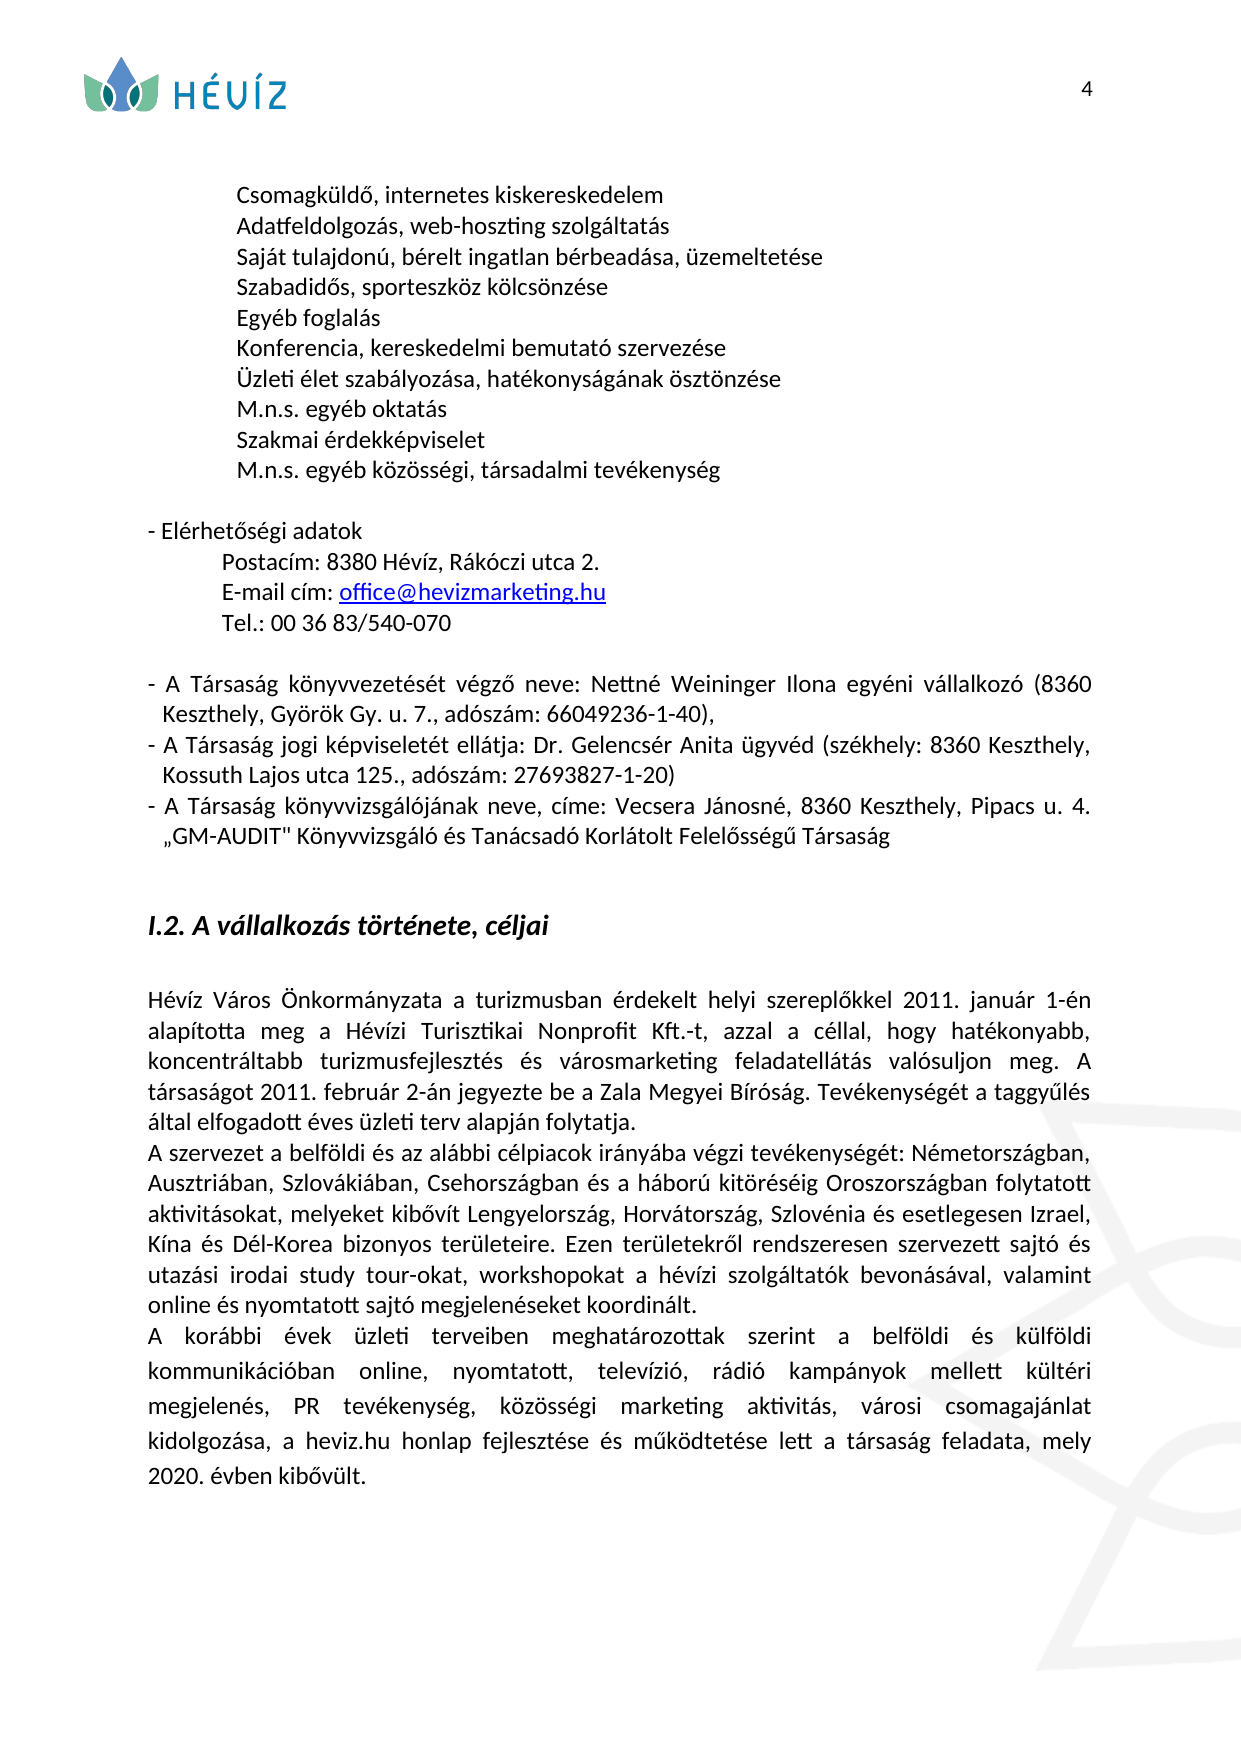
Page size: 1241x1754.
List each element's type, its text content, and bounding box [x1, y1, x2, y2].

text Konferencia, kereskedelmi bemutató szervezése [148, 332, 1092, 363]
subtitle I.2. A vállalkozás története, céljai [148, 907, 1092, 942]
text - Elérhetőségi adatok [148, 515, 1092, 546]
text Tel.: 00 36 83/540-070 [148, 607, 1092, 637]
text Egyéb foglalás [148, 302, 1092, 332]
text Üzleti élet szabályozása, hatékonyságának ösztönzése [148, 363, 1092, 393]
text - A Társaság jogi képviseletét ellátja: Dr. Gelencsér Anita ügyvéd (székhely: 8360 Keszthely, Kossuth Lajos utca 125., adószám: 27693827-1-20) [148, 729, 1092, 790]
text Adatfeldolgozás, web-hoszting szolgáltatás [148, 210, 1092, 241]
text Szabadidős, sporteszköz kölcsönzése [148, 271, 1092, 302]
text A korábbi évek üzleti terveiben meghatározottak szerint a belföldi és külföldi kommunikációban online, nyomtatott, televízió, rádió kampányok mellett kültéri megjelenés, PR tevékenység, közösségi marketing aktivitás, városi csomagajánlat kidolgozása, a heviz.hu honlap fejlesztése és működtetése lett a társaság feladata, mely 2020. évben kibővült. [148, 1320, 1092, 1491]
picture [274, 90, 286, 105]
text Szakmai érdekképviselet [148, 424, 1092, 454]
text - A Társaság könyvvezetését végző neve: Nettné Weininger Ilona egyéni vállalkozó (8360 Keszthely, Györök Gy. u. 7., adószám: 66049236-1-40), [148, 668, 1092, 729]
text Postacím: 8380 Hévíz, Rákóczi utca 2. [148, 546, 1092, 576]
text Hévíz Város Önkormányzata a turizmusban érdekelt helyi szereplőkkel 2011. január 1-én alapította meg a Hévízi Turisztikai Nonprofit Kft.-t, azzal a céllal, hogy hatékonyabb, koncentráltabb turizmusfejlesztés és városmarketing feladatellátás valósuljon meg. A társaságot 2011. február 2-án jegyezte be a Zala Megyei Bíróság. Tevékenységét a taggyűlés által elfogadott éves üzleti terv alapján folytatja. [148, 984, 1092, 1137]
text E-mail cím: office@hevizmarketing.hu [148, 576, 1092, 607]
text - A Társaság könyvvizsgálójának neve, címe: Vecsera Jánosné, 8360 Keszthely, Pipacs u. 4. „GM-AUDIT" Könyvvizsgáló és Tanácsadó Korlátolt Felelősségű Társaság [148, 790, 1092, 851]
picture [84, 57, 286, 112]
text M.n.s. egyéb közösségi, társadalmi tevékenység [148, 454, 1092, 485]
text A szervezet a belföldi és az alábbi célpiacok irányába végzi tevékenységét: Németországban, Ausztriában, Szlovákiában, Csehországban és a háború kitöréséig Oroszországban folytatott aktivitásokat, melyeket kibővít Lengyelország, Horvátország, Szlovénia és esetlegesen Izrael, Kína és Dél-Korea bizonyos területeire. Ezen területekről rendszeresen szervezett sajtó és utazási irodai study tour-okat, workshopokat a hévízi szolgáltatók bevonásával, valamint online és nyomtatott sajtó megjelenéseket koordinált. [148, 1137, 1092, 1320]
text Csomagküldő, internetes kiskereskedelem [148, 179, 1092, 210]
text Saját tulajdonú, bérelt ingatlan bérbeadása, üzemeltetése [148, 241, 1092, 271]
text M.n.s. egyéb oktatás [148, 393, 1092, 424]
